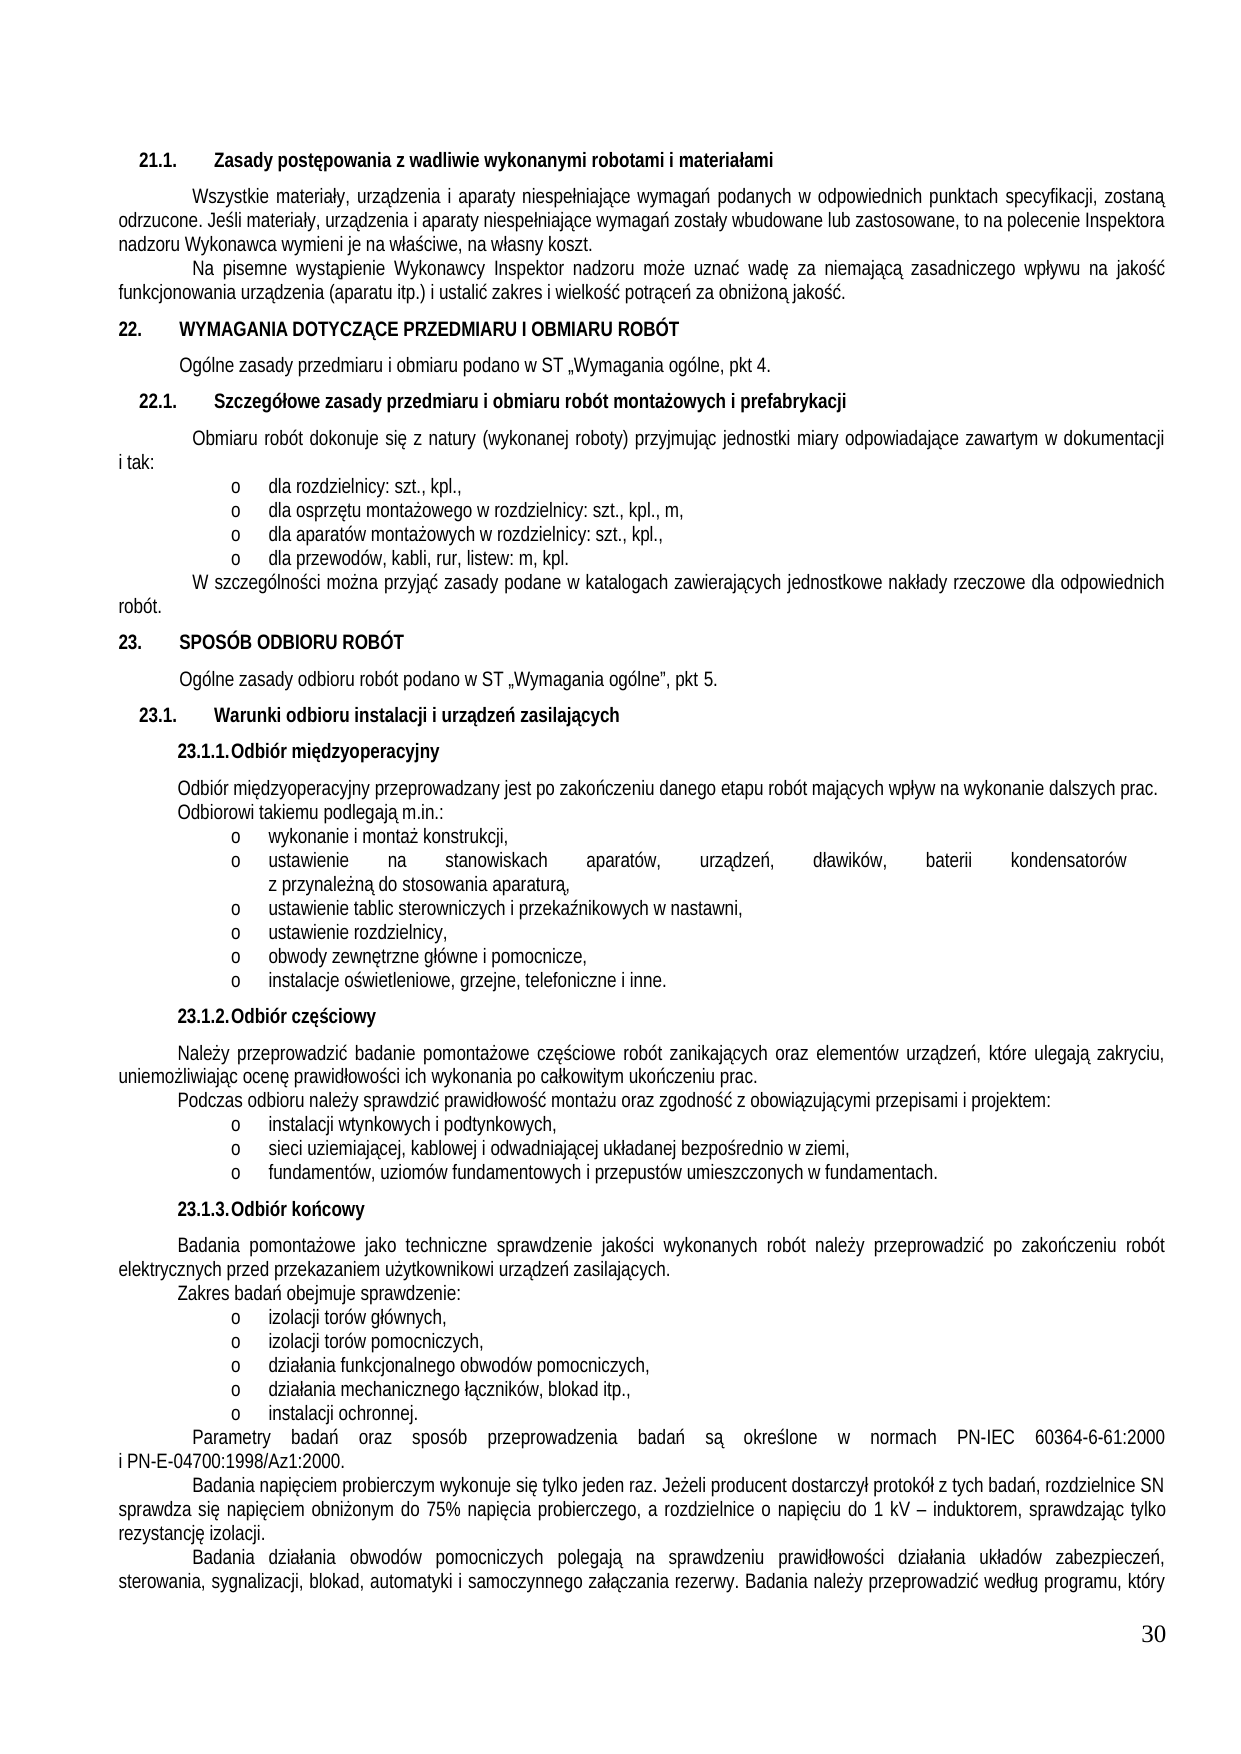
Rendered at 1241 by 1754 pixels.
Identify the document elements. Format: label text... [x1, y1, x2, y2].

text Należy przeprowadzić badanie pomontażowe częściowe robót zanikających oraz elementów urządzeń, które ulegają zakryciu, uniemożliwiając ocenę prawidłowości ich wykonania po całkowitym ukończeniu prac. [118, 1040, 1166, 1088]
list instalacje oświetleniowe, grzejne, telefoniczne i inne. [231, 967, 1166, 991]
text Parametry badań oraz sposób przeprowadzenia badań są określone w normach PN-IEC 60364-6-61:2000 i PN-E-04700:1998/Az1:2000. [118, 1425, 1166, 1473]
text Podczas odbioru należy sprawdzić prawidłowość montażu oraz zgodność z obowiązującymi przepisami i projektem: [118, 1088, 1166, 1112]
text Ogólne zasady przedmiaru i obmiaru podano w ST „Wymagania ogólne, pkt 4. [118, 353, 1166, 377]
text Obmiaru robót dokonuje się z natury (wykonanej roboty) przyjmując jednostki miary odpowiadające zawartym w dokumentacji i tak: [118, 426, 1166, 474]
list izolacji torów głównych, [231, 1305, 1166, 1329]
list ustawienie rozdzielnicy, [231, 919, 1166, 943]
list działania mechanicznego łączników, blokad itp., [231, 1377, 1166, 1401]
text Odbiorowi takiemu podlegają m.in.: [118, 800, 1166, 824]
text Zakres badań obejmuje sprawdzenie: [118, 1281, 1166, 1305]
subtitle Odbiór międzyoperacyjny [177, 739, 1166, 763]
subtitle Szczegółowe zasady przedmiaru i obmiaru robót montażowych i prefabrykacji [139, 389, 1166, 413]
list wykonanie i montaż konstrukcji, [231, 824, 1166, 848]
subtitle Odbiór częściowy [177, 1004, 1166, 1028]
text Ogólne zasady odbioru robót podano w ST „Wymagania ogólne”, pkt 5. [118, 666, 1166, 690]
text W szczególności można przyjąć zasady podane w katalogach zawierających jednostkowe nakłady rzeczowe dla odpowiednich robót. [118, 569, 1166, 617]
list dla aparatów montażowych w rozdzielnicy: szt., kpl., [231, 522, 1166, 546]
text Badania pomontażowe jako techniczne sprawdzenie jakości wykonanych robót należy przeprowadzić po zakończeniu robót elektrycznych przed przekazaniem użytkownikowi urządzeń zasilających. [118, 1233, 1166, 1281]
list instalacji wtynkowych i podtynkowych, [231, 1112, 1166, 1136]
subtitle Odbiór końcowy [177, 1197, 1166, 1221]
text Wszystkie materiały, urządzenia i aparaty niespełniające wymagań podanych w odpowiednich punktach specyfikacji, zostaną odrzucone. Jeśli materiały, urządzenia i aparaty niespełniające wymagań zostały wbudowane lub zastosowane, to na polecenie Inspektora nadzoru Wykonawca wymieni je na właściwe, na własny koszt. [118, 184, 1166, 256]
text Badania napięciem probierczym wykonuje się tylko jeden raz. Jeżeli producent dostarczył protokół z tych badań, rozdzielnice SN sprawdza się napięciem obniżonym do 75% napięcia probierczego, a rozdzielnice o napięciu do 1 kV – induktorem, sprawdzając tylko rezystancję izolacji. [118, 1473, 1166, 1544]
list dla osprzętu montażowego w rozdzielnicy: szt., kpl., m, [231, 498, 1166, 522]
list dla przewodów, kabli, rur, listew: m, kpl. [231, 546, 1166, 569]
text Na pisemne wystąpienie Wykonawcy Inspektor nadzoru może uznać wadę za niemającą zasadniczego wpływu na jakość funkcjonowania urządzenia (aparatu itp.) i ustalić zakres i wielkość potrąceń za obniżoną jakość. [118, 256, 1166, 304]
list działania funkcjonalnego obwodów pomocniczych, [231, 1353, 1166, 1377]
subtitle Zasady postępowania z wadliwie wykonanymi robotami i materiałami [139, 148, 1166, 172]
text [118, 1544, 1166, 1592]
text Odbiór międzyoperacyjny przeprowadzany jest po zakończeniu danego etapu robót mających wpływ na wykonanie dalszych prac. [118, 776, 1166, 800]
list dla rozdzielnicy: szt., kpl., [231, 474, 1166, 498]
list obwody zewnętrzne główne i pomocnicze, [231, 943, 1166, 967]
subtitle SPOSÓB ODBIORU ROBÓT [118, 630, 1166, 654]
list ustawienie tablic sterowniczych i przekaźnikowych w nastawni, [231, 896, 1166, 919]
list fundamentów, uziomów fundamentowych i przepustów umieszczonych w fundamentach. [231, 1160, 1166, 1184]
list instalacji ochronnej. [231, 1401, 1166, 1425]
subtitle WYMAGANIA DOTYCZĄCE PRZEDMIARU I OBMIARU ROBÓT [118, 316, 1166, 340]
subtitle Warunki odbioru instalacji i urządzeń zasilających [139, 703, 1166, 727]
list ustawienie na stanowiskach aparatów, urządzeń, dławików, baterii kondensatorów z przynależną do stosowania aparaturą, [231, 848, 1166, 896]
list sieci uziemiającej, kablowej i odwadniającej układanej bezpośrednio w ziemi, [231, 1136, 1166, 1160]
list izolacji torów pomocniczych, [231, 1329, 1166, 1353]
